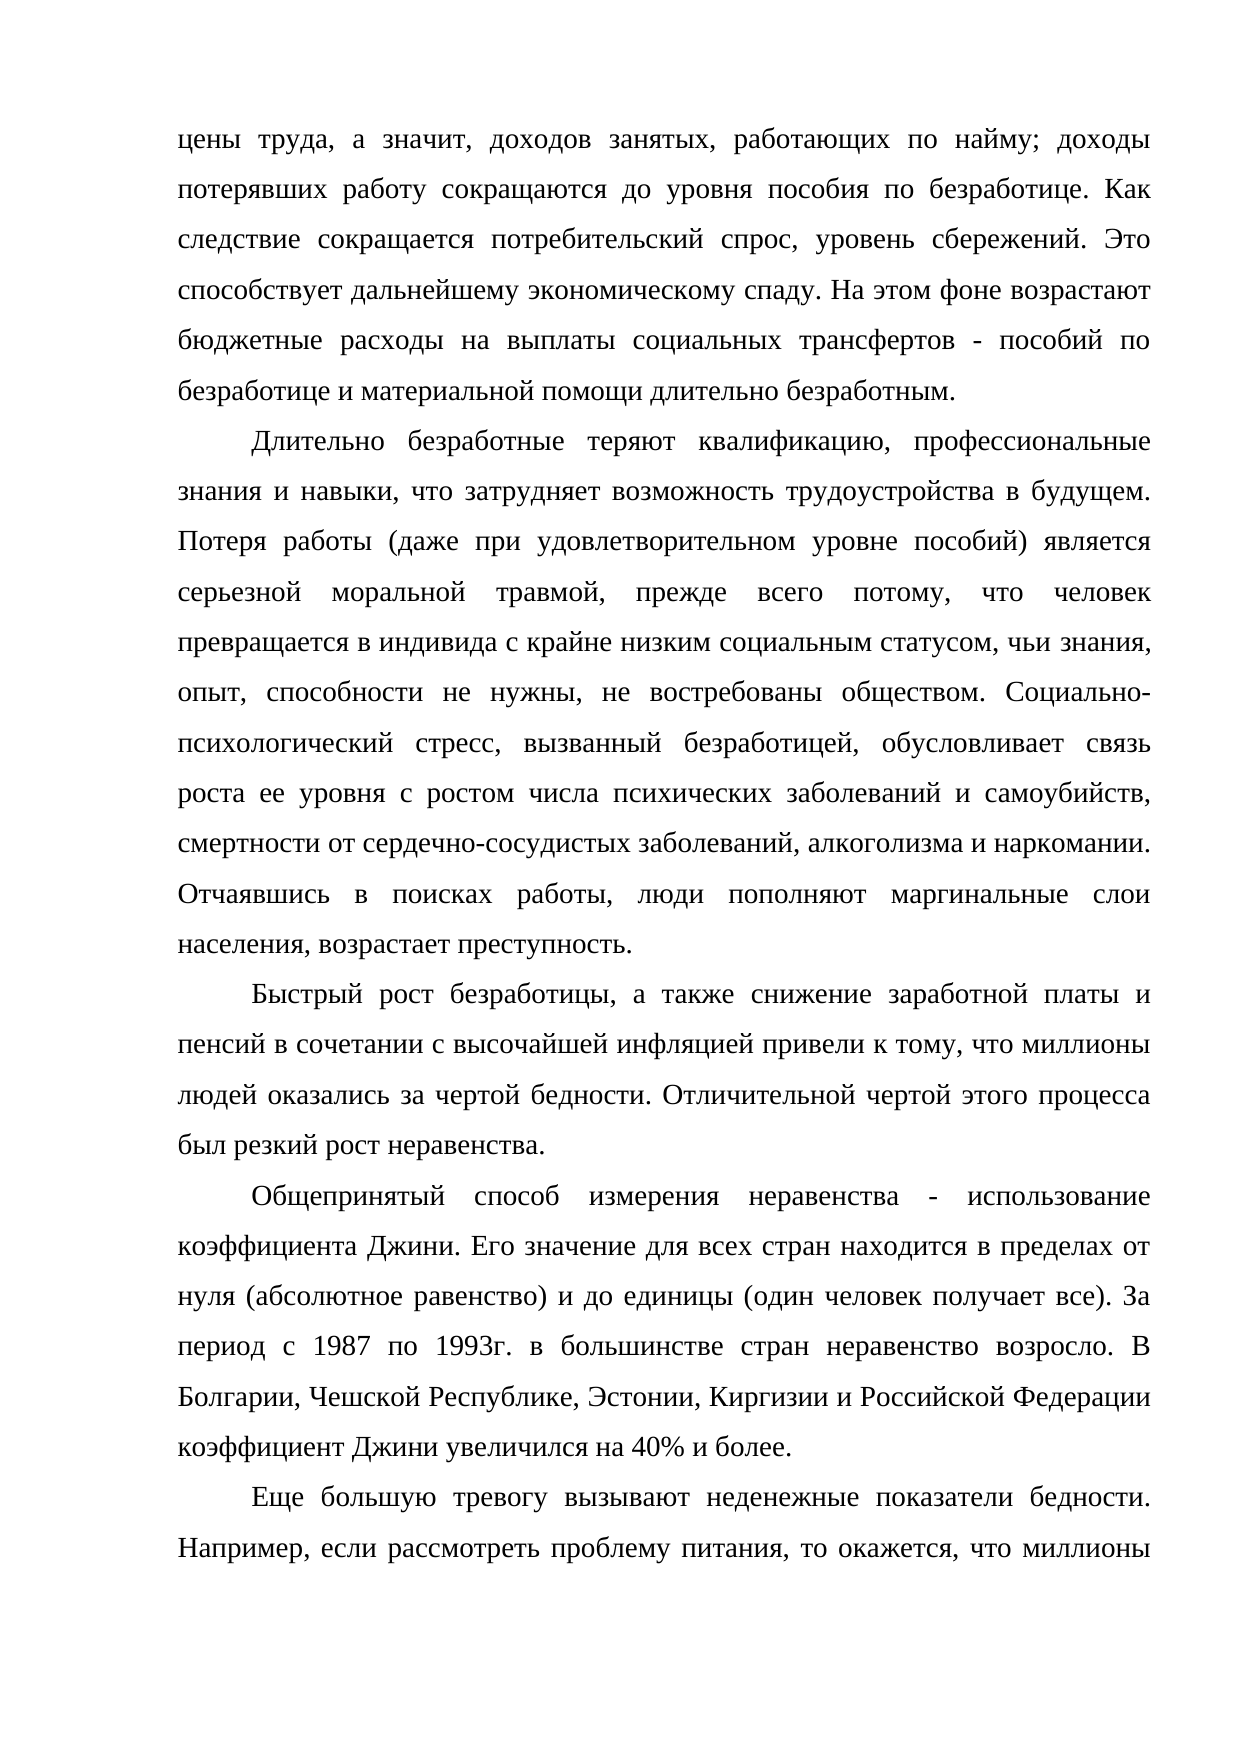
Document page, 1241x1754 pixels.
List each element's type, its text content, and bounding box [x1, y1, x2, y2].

text Общепринятый способ измерения неравенства - использование коэффициента Джини. Его значение для всех стран находится в пределах от нуля (абсолютное равенство) и до единицы (один человек получает все). За период с 1987 по 1993г. в большинстве стран неравенство возросло. В Болгарии, Чешской Республике, Эстонии, Киргизии и Российской Федерации коэффициент Джини увеличился на 40% и более. [177, 1178, 1152, 1463]
text Быстрый рост безработицы, а также снижение заработной платы и пенсий в сочетании с высочайшей инфляцией привели к тому, что миллионы людей оказались за чертой бедности. Отличительной чертой этого процесса был резкий рост неравенства. [177, 976, 1152, 1161]
text Длительно безработные теряют квалификацию, профессиональные знания и навыки, что затрудняет возможность трудоустройства в будущем. Потеря работы (даже при удовлетворительном уровне пособий) является серьезной моральной травмой, прежде всего потому, что человек превращается в индивида с крайне низким социальным статусом, чьи знания, опыт, способности не нужны, не востребованы обществом. Социально-психологический стресс, вызванный безработицей, обусловливает связь роста ее уровня с ростом числа психических заболеваний и самоубийств, смертности от сердечно-сосудистых заболеваний, алкоголизма и наркомании. Отчаявшись в поисках работы, люди пополняют маргинальные слои населения, возрастает преступность. [177, 423, 1152, 959]
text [177, 1479, 1152, 1563]
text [177, 121, 1152, 406]
